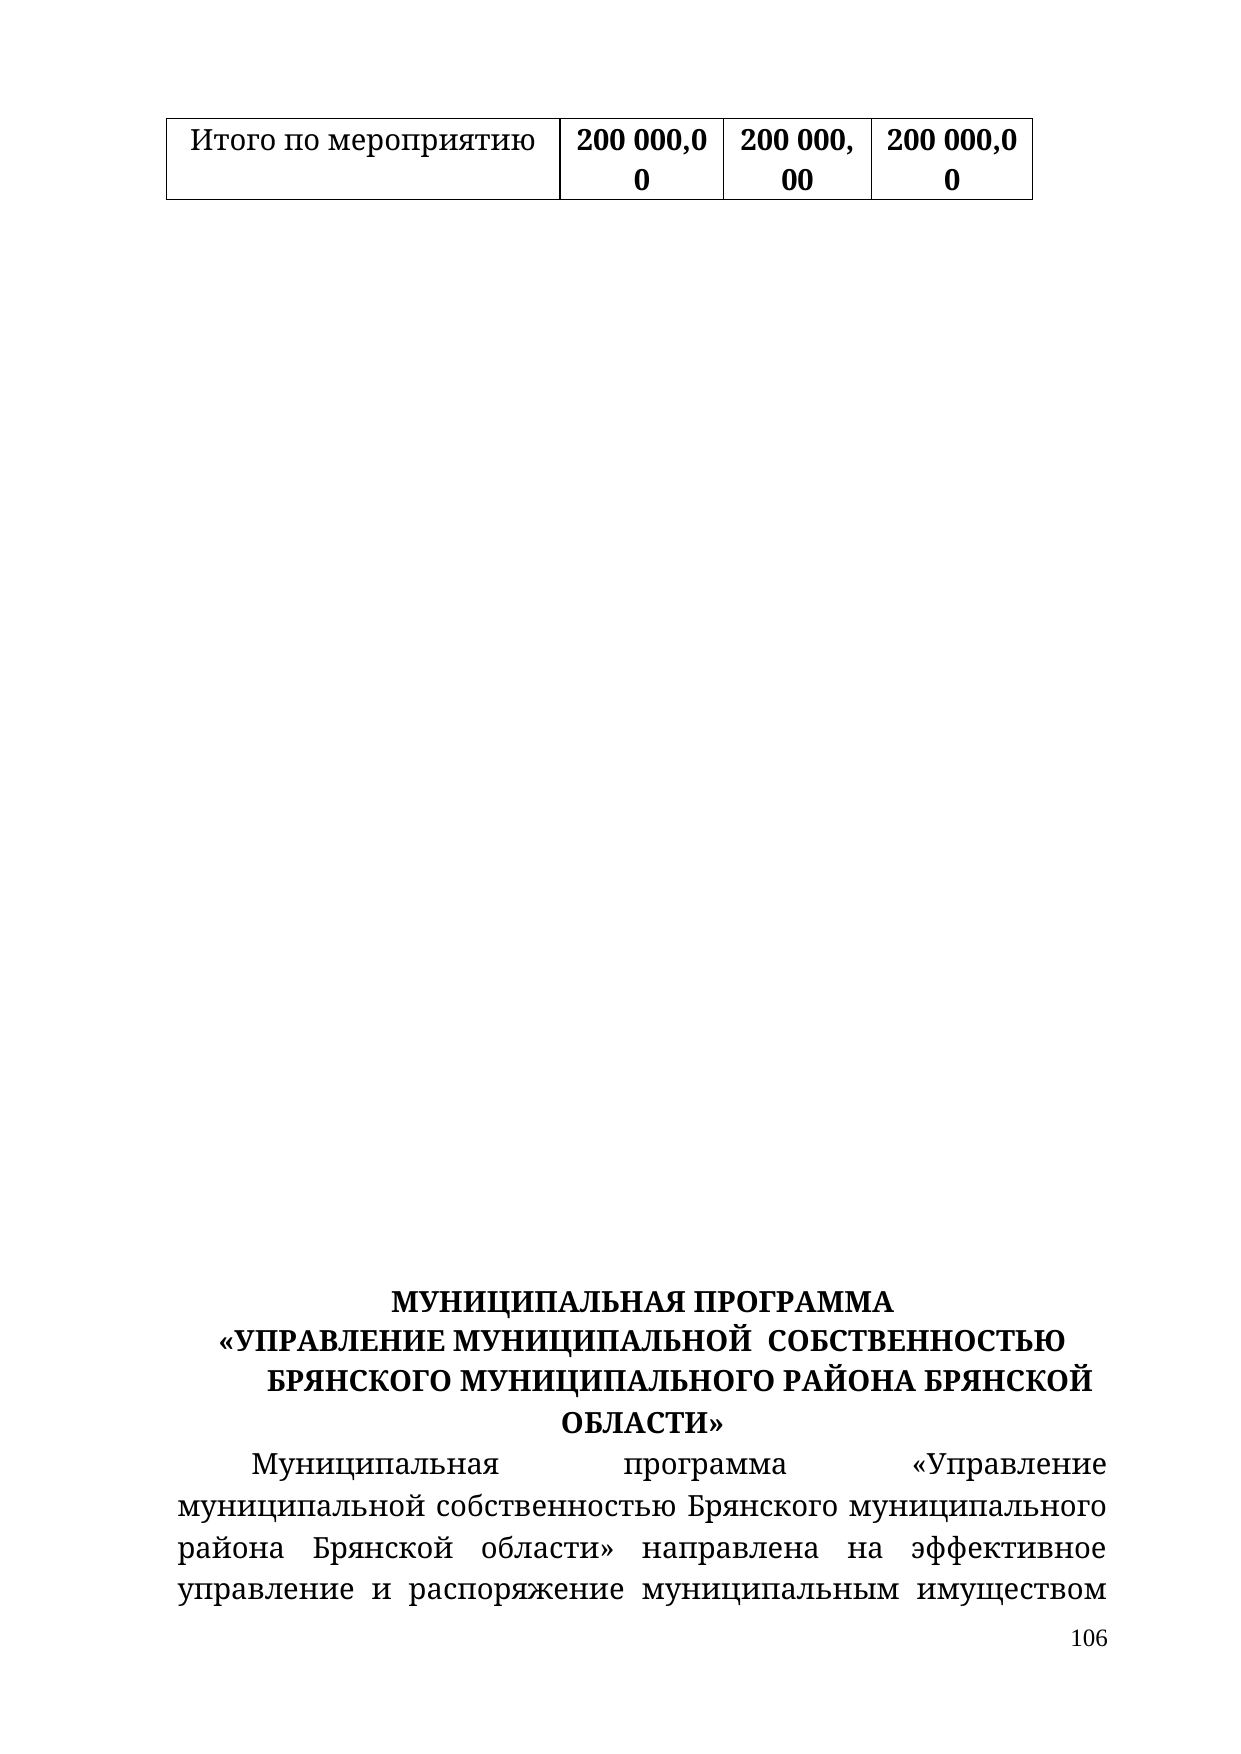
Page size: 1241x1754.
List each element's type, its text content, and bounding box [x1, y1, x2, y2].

table_cell Итого по мероприятию [167, 119, 559, 198]
table_cell 200 000,00 [724, 119, 871, 198]
table_cell 200 000,00 [561, 119, 723, 198]
text БРЯНСКОГО МУНИЦИПАЛЬНОГО РАЙОНА БРЯНСКОЙ ОБЛАСТИ» [177, 1360, 1107, 1442]
text МУНИЦИПАЛЬНАЯ ПРОГРАММА «УПРАВЛЕНИЕ МУНИЦИПАЛЬНОЙ СОБСТВЕННОСТЬЮ [177, 1281, 1107, 1360]
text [177, 1444, 1107, 1608]
table_cell 200 000,00 [872, 119, 1032, 198]
